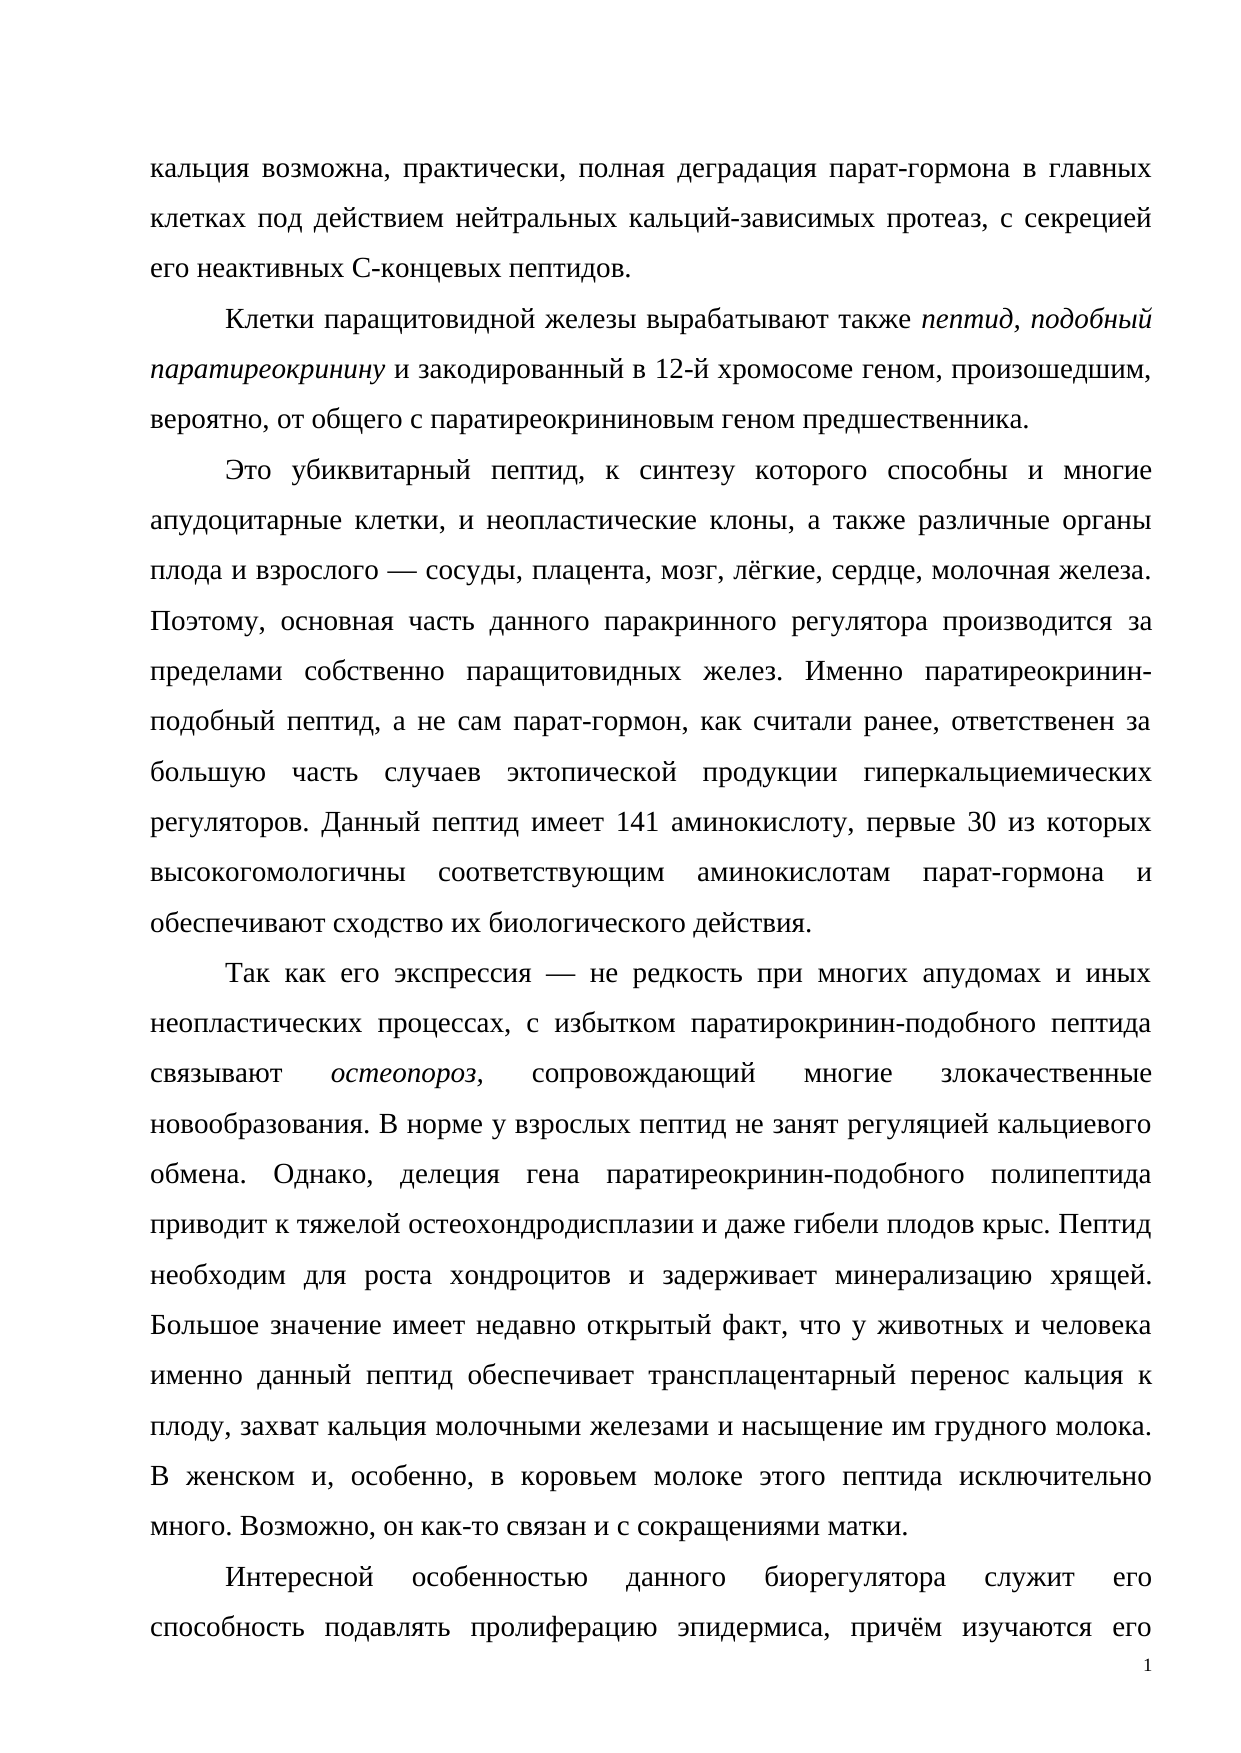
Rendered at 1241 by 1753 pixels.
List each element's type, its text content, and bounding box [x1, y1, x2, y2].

text Так как его экспрессия — не редкость при многих апудомах и иных неопластических процессах, с избытком паратирокринин-подобного пептида связывают остеопороз, сопровождающий многие злокачественные новообразования. В норме у взрослых пептид не занят регуляцией кальциевого обмена. Однако, делеция гена паратиреокринин-подобного полипептида приводит к тяжелой остеохондродисплазии и даже гибели плодов крыс. Пептид необходим для роста хондроцитов и задерживает минерализацию хрящей. Большое значение имеет недавно открытый факт, что у животных и человека именно данный пептид обеспечивает трансплацентарный перенос кальция к плоду, захват кальция молочными железами и насыщение им грудного молока. В женском и, особенно, в коровьем молоке этого пептида исключительно много. Возможно, он как-то связан и с сокращениями матки. [150, 955, 1152, 1542]
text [150, 1559, 1152, 1643]
text Клетки паращитовидной железы вырабатывают также пептид, подобный паратиреокринину и закодированный в 12-й хромосоме геном, произошедшим, вероятно, от общего с паратиреокрининовым геном предшественника. [150, 301, 1152, 435]
text Это убиквитарный пептид, к синтезу которого способны и многие апудоцитарные клетки, и неопластические клоны, а также различные органы плода и взрослого — сосуды, плацента, мозг, лёгкие, сердце, молочная железа. Поэтому, основная часть данного паракринного регулятора производится за пределами собственно паращитовидных желез. Именно паратиреокринин-подобный пептид, а не сам парат-гормон, как считали ранее, ответственен за большую часть случаев эктопической продукции гиперкальциемических регуляторов. Данный пептид имеет 141 аминокислоту, первые 30 из которых высокогомологичны соответствующим аминокислотам парат-гормона и обеспечивают сходство их биологического действия. [150, 452, 1152, 938]
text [150, 150, 1152, 284]
